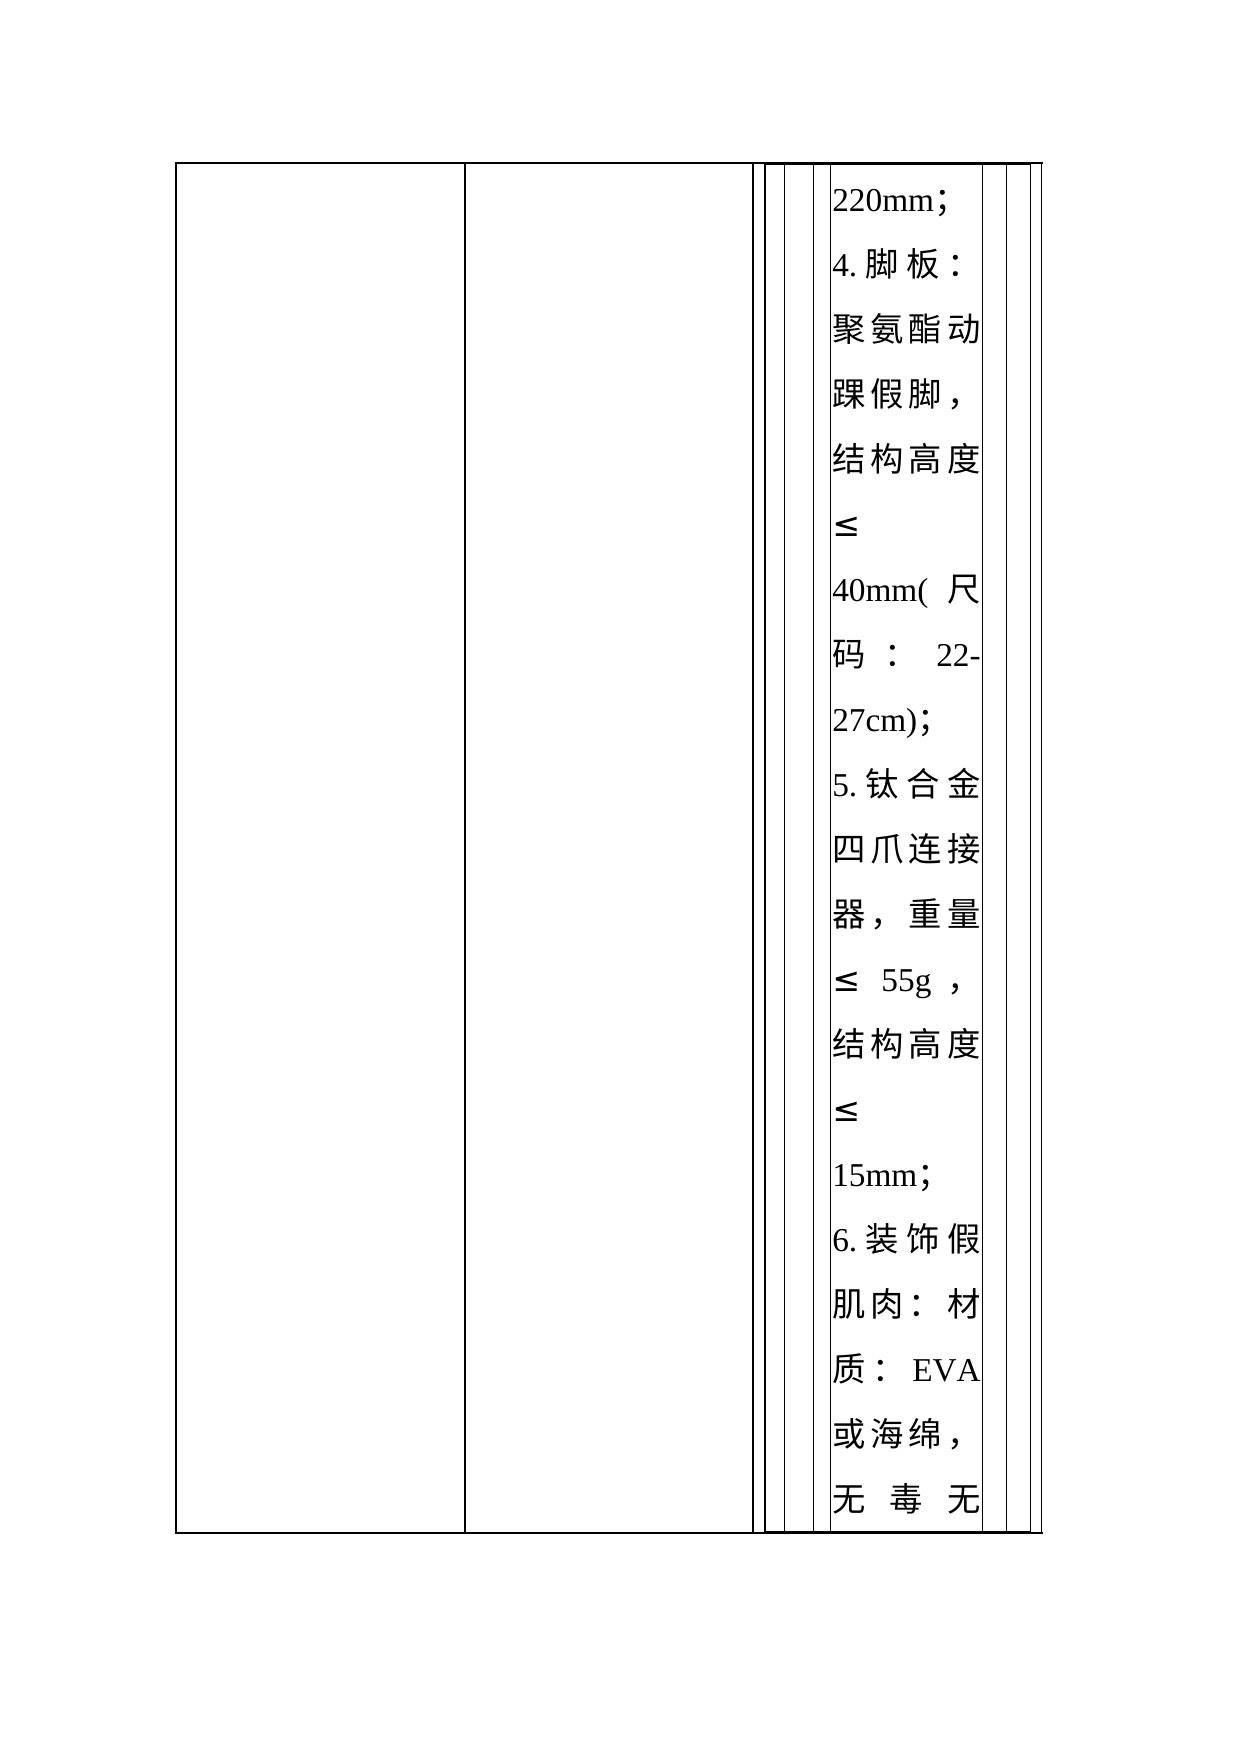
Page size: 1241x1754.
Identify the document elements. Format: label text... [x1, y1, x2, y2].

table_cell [754, 164, 764, 1532]
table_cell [766, 165, 784, 1531]
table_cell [1031, 164, 1041, 1532]
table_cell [983, 165, 1006, 1531]
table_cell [1007, 165, 1030, 1531]
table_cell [814, 165, 830, 1531]
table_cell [785, 165, 813, 1531]
table_cell 2 [466, 164, 752, 1532]
table_cell [177, 164, 464, 1532]
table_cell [831, 165, 982, 1531]
